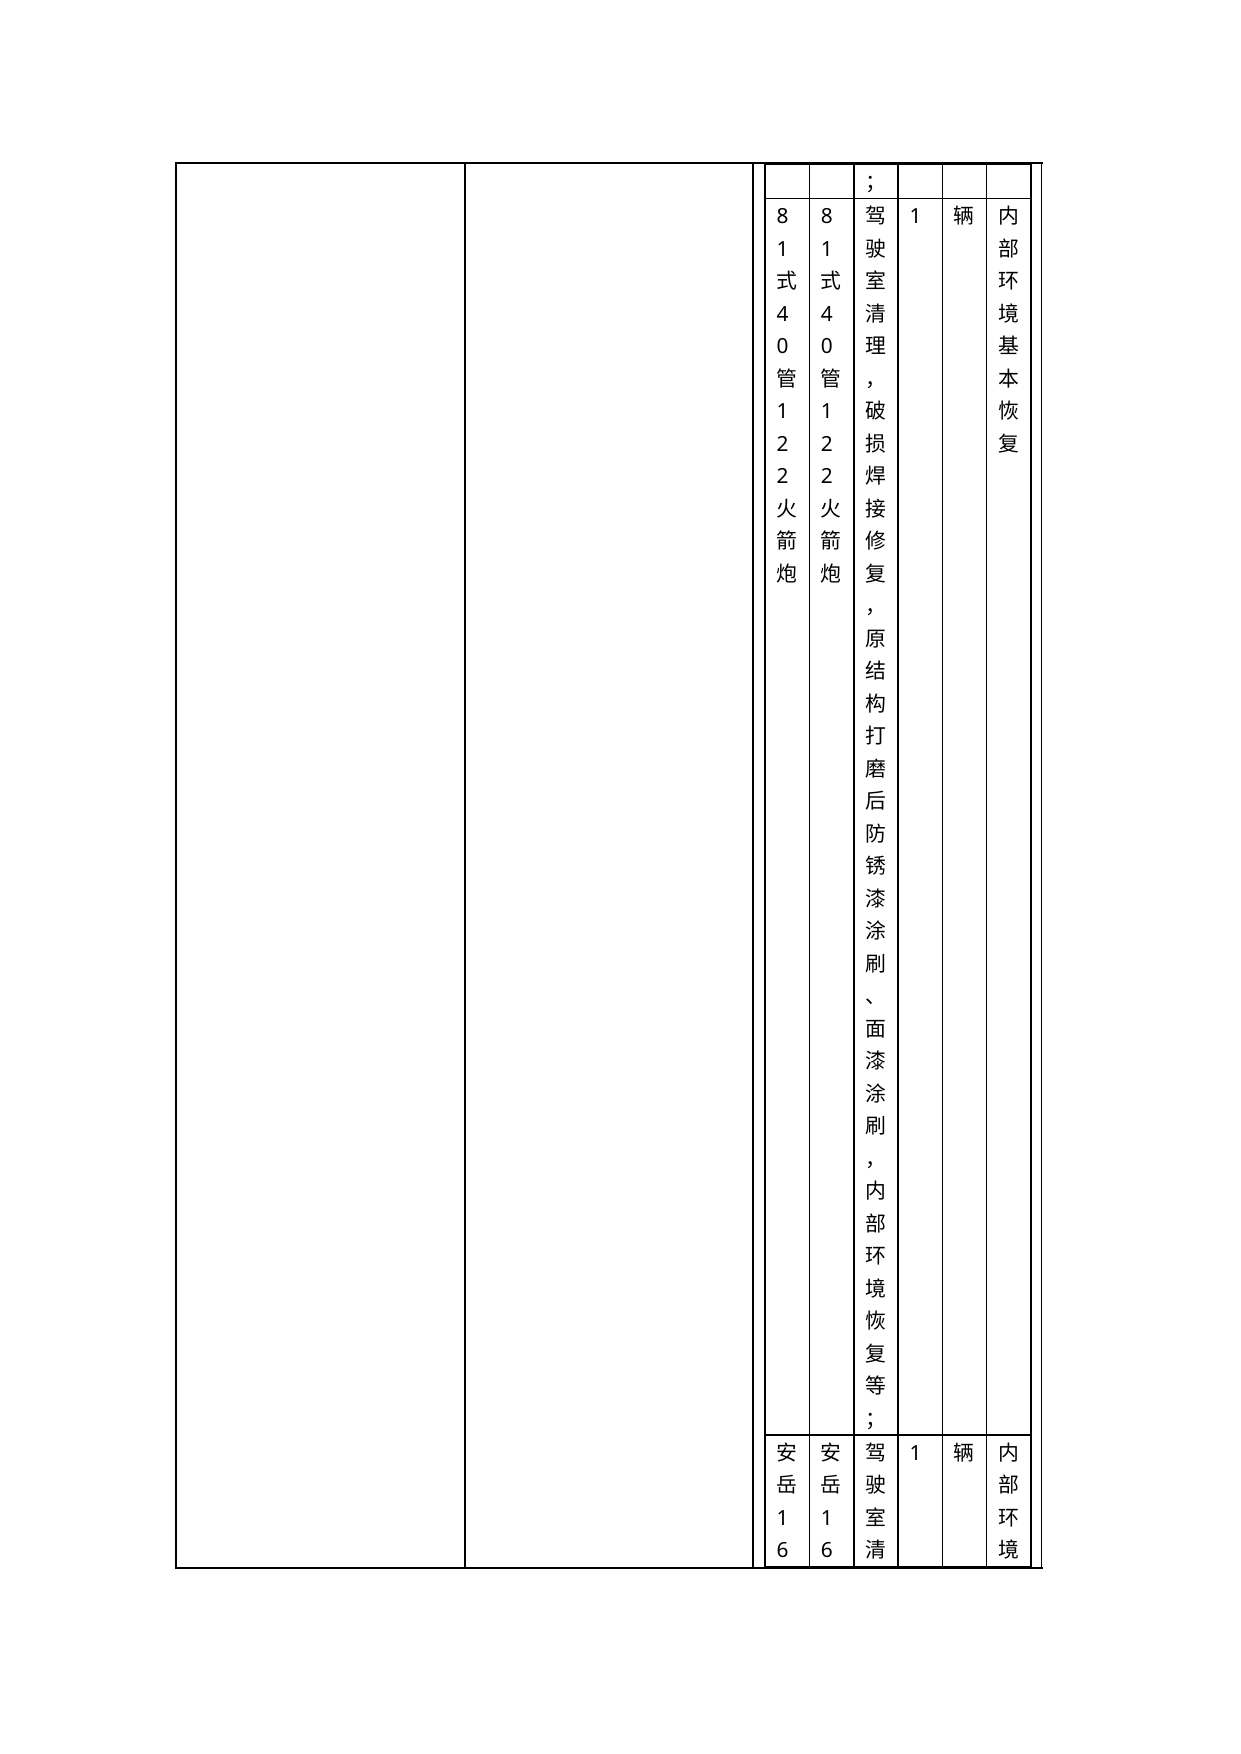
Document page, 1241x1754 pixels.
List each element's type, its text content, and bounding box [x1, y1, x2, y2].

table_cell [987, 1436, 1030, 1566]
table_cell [855, 199, 897, 1434]
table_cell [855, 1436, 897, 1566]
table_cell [899, 199, 942, 1434]
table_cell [943, 199, 986, 1434]
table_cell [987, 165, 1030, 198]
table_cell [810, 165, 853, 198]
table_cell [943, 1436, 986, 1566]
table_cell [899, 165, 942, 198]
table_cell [754, 164, 764, 1567]
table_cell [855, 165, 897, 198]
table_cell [987, 199, 1030, 1434]
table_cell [810, 199, 853, 1434]
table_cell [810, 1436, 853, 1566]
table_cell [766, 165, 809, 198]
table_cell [1032, 164, 1041, 1567]
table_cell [766, 199, 809, 1434]
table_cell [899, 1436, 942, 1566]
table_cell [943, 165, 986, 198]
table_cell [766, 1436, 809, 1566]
table_cell 1 [177, 164, 464, 1567]
table_cell ★ [466, 164, 752, 1567]
